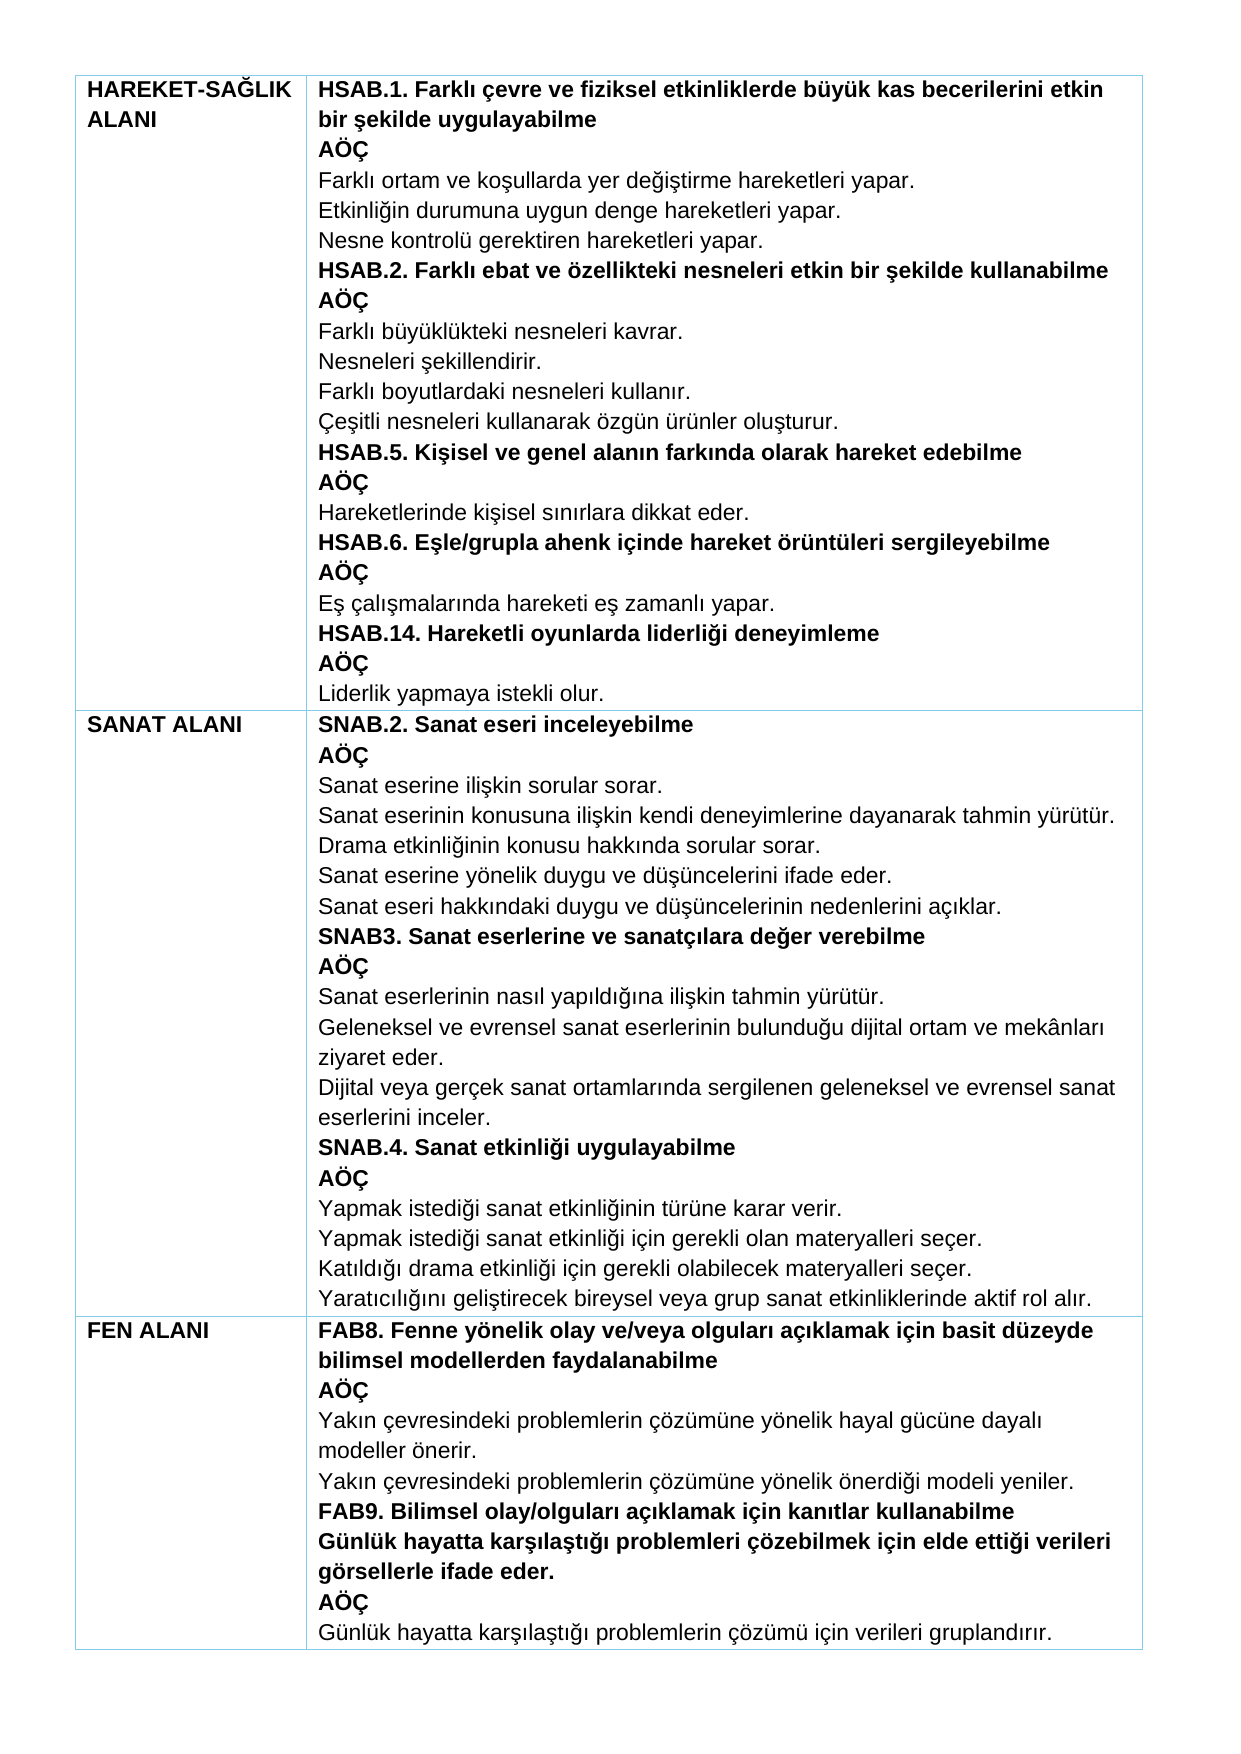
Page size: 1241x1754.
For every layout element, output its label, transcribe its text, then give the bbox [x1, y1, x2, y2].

table_cell SANAT ALANI [76, 711, 306, 1316]
table_cell FEN ALANI [76, 1317, 306, 1649]
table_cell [307, 1317, 1142, 1649]
table_cell SNAB.2. Sanat eseri inceleyebilme AÖÇ Sanat eserine ilişkin sorular sorar. Sanat eserinin konusuna ilişkin kendi deneyimlerine dayanarak tahmin yürütür. Drama etkinliğinin konusu hakkında sorular sorar. Sanat eserine yönelik duygu ve düşüncelerini ifade eder. Sanat eseri hakkındaki duygu ve düşüncelerinin nedenlerini açıklar. SNAB3. Sanat eserlerine ve sanatçılara değer verebilme AÖÇ Sanat eserlerinin nasıl yapıldığına ilişkin tahmin yürütür. Geleneksel ve evrensel sanat eserlerinin bulunduğu dijital ortam ve mekânları ziyaret eder. Dijital veya gerçek sanat ortamlarında sergilenen geleneksel ve evrensel sanat eserlerini inceler. SNAB.4. Sanat etkinliği uygulayabilme AÖÇ Yapmak istediği sanat etkinliğinin türüne karar verir. Yapmak istediği sanat etkinliği için gerekli olan materyalleri seçer. Katıldığı drama etkinliği için gerekli olabilecek materyalleri seçer. Yaratıcılığını geliştirecek bireysel veya grup sanat etkinliklerinde aktif rol alır. [307, 711, 1142, 1316]
table_cell HAREKET-SAĞLIK ALANI [76, 76, 306, 710]
table_cell HSAB.1. Farklı çevre ve fiziksel etkinliklerde büyük kas becerilerini etkin bir şekilde uygulayabilme AÖÇ Farklı ortam ve koşullarda yer değiştirme hareketleri yapar. Etkinliğin durumuna uygun denge hareketleri yapar. Nesne kontrolü gerektiren hareketleri yapar. HSAB.2. Farklı ebat ve özellikteki nesneleri etkin bir şekilde kullanabilme AÖÇ Farklı büyüklükteki nesneleri kavrar. Nesneleri şekillendirir. Farklı boyutlardaki nesneleri kullanır. Çeşitli nesneleri kullanarak özgün ürünler oluşturur. HSAB.5. Kişisel ve genel alanın farkında olarak hareket edebilme AÖÇ Hareketlerinde kişisel sınırlara dikkat eder. HSAB.6. Eşle/grupla ahenk içinde hareket örüntüleri sergileyebilme AÖÇ Eş çalışmalarında hareketi eş zamanlı yapar. HSAB.14. Hareketli oyunlarda liderliği deneyimleme AÖÇ Liderlik yapmaya istekli olur. [307, 76, 1142, 710]
